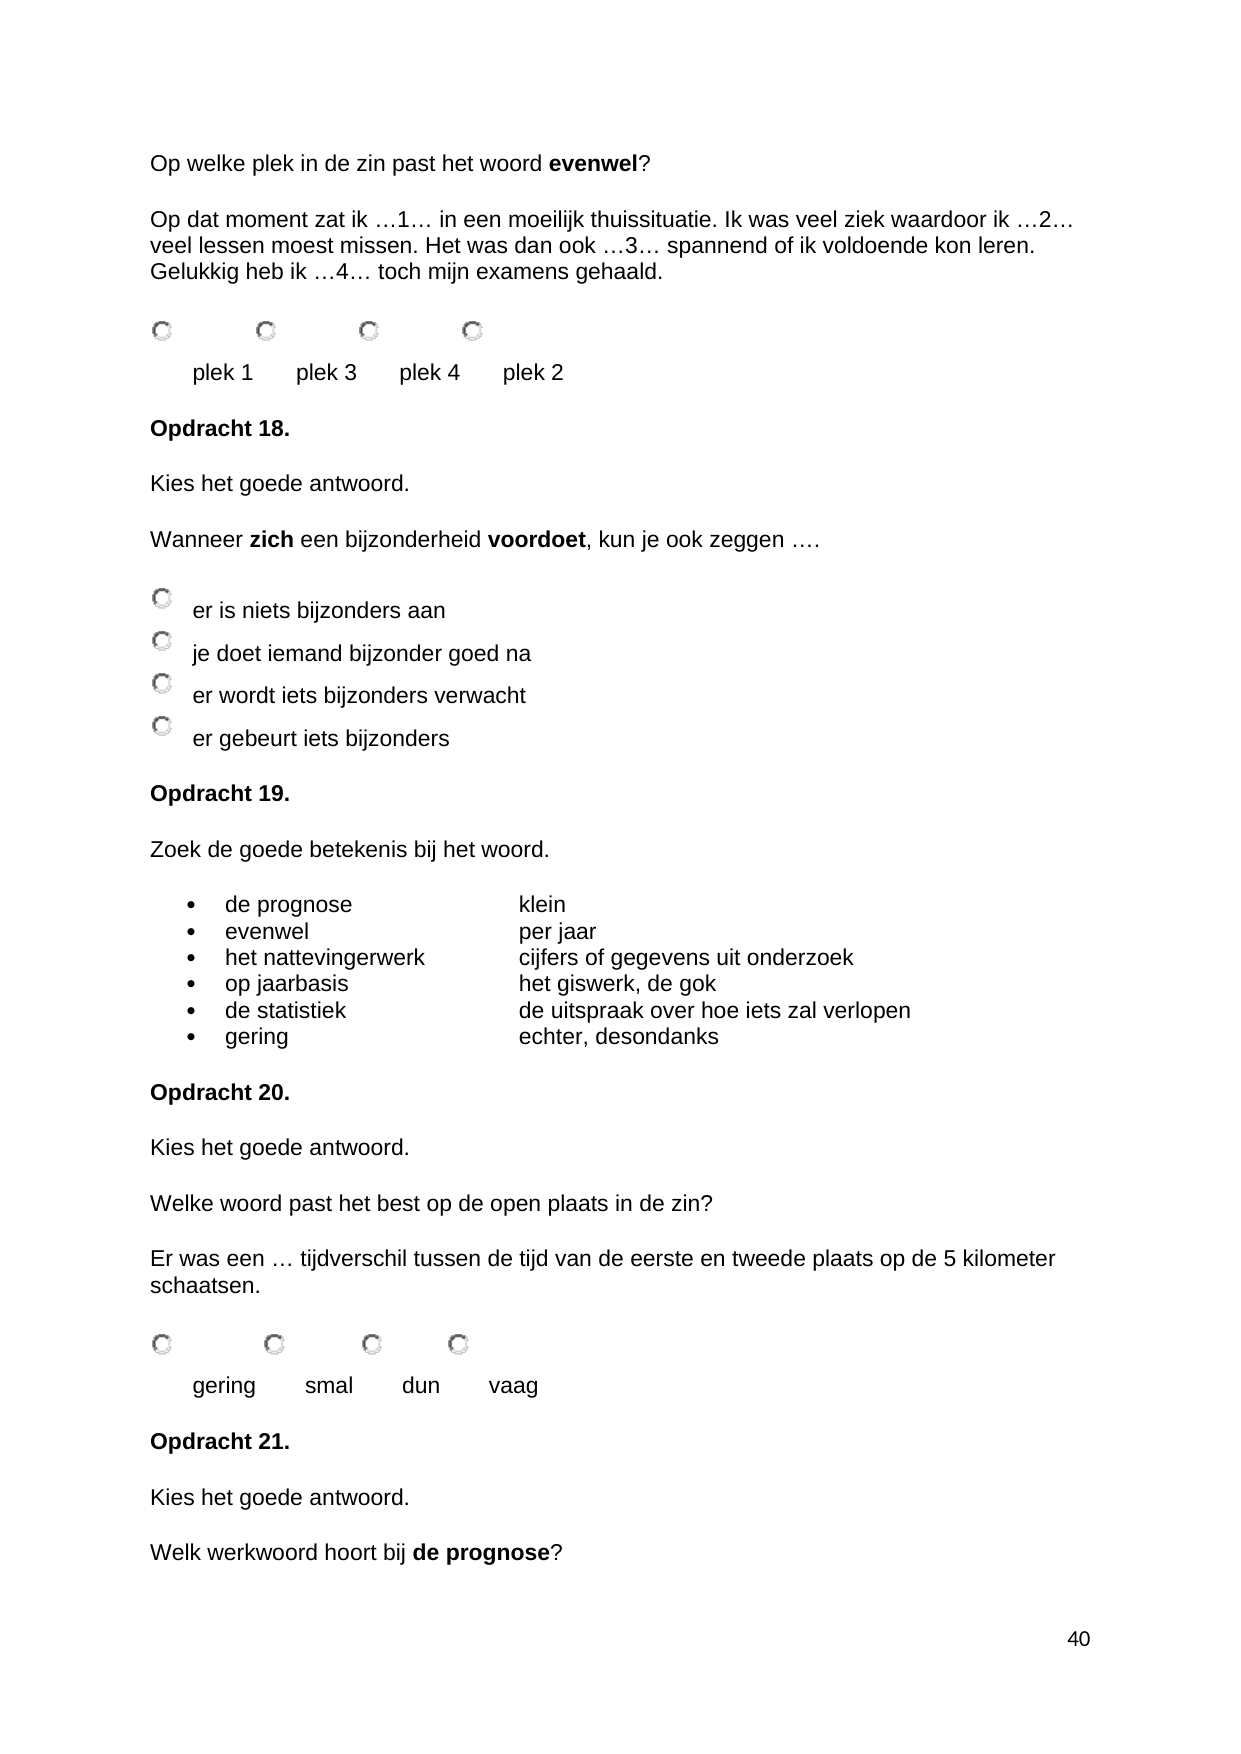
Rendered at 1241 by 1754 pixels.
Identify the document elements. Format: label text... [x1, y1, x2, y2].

text er gebeurt iets bijzonders [150, 709, 1090, 751]
text je doet iemand bijzonder goed na [150, 624, 1090, 666]
text Welke woord past het best op de open plaats in de zin? [150, 1190, 1090, 1216]
text Wanneer zich een bijzonderheid voordoet, kun je ook zeggen …. [150, 526, 1090, 552]
text Opdracht 21. [150, 1428, 1090, 1454]
text Op welke plek in de zin past het woord evenwel? [150, 150, 1090, 176]
text Er was een … tijdverschil tussen de tijd van de eerste en tweede plaats op de 5 kilometer schaatsen. [150, 1245, 1090, 1298]
list gering echter, desondanks [187, 1023, 1090, 1049]
text Kies het goede antwoord. [150, 1134, 1090, 1161]
text er is niets bijzonders aan [150, 581, 1090, 624]
list de prognose klein [187, 891, 1090, 918]
list het nattevingerwerk cijfers of gegevens uit onderzoek [187, 944, 1090, 970]
text Welk werkwoord hoort bij de prognose? [150, 1539, 1090, 1565]
text Kies het goede antwoord. [150, 470, 1090, 496]
text plek 1plek 3plek 4plek 2 [150, 314, 1090, 385]
text gering smal dun vaag [150, 1327, 1090, 1399]
list op jaarbasis het giswerk, de gok [187, 970, 1090, 997]
text Opdracht 19. [150, 780, 1090, 807]
text Zoek de goede betekenis bij het woord. [150, 836, 1090, 862]
text er wordt iets bijzonders verwacht [150, 666, 1090, 709]
text Op dat moment zat ik …1… in een moeilijk thuissituatie. Ik was veel ziek waardoor ik …2… veel lessen moest missen. Het was dan ook …3… spannend of ik voldoende kon leren. Gelukkig heb ik …4… toch mijn examens gehaald. [150, 206, 1090, 284]
list evenwel per jaar [187, 918, 1090, 944]
text Opdracht 18. [150, 414, 1090, 441]
list de statistiek de uitspraak over hoe iets zal verlopen [187, 997, 1090, 1023]
text Opdracht 20. [150, 1079, 1090, 1105]
text Kies het goede antwoord. [150, 1483, 1090, 1510]
